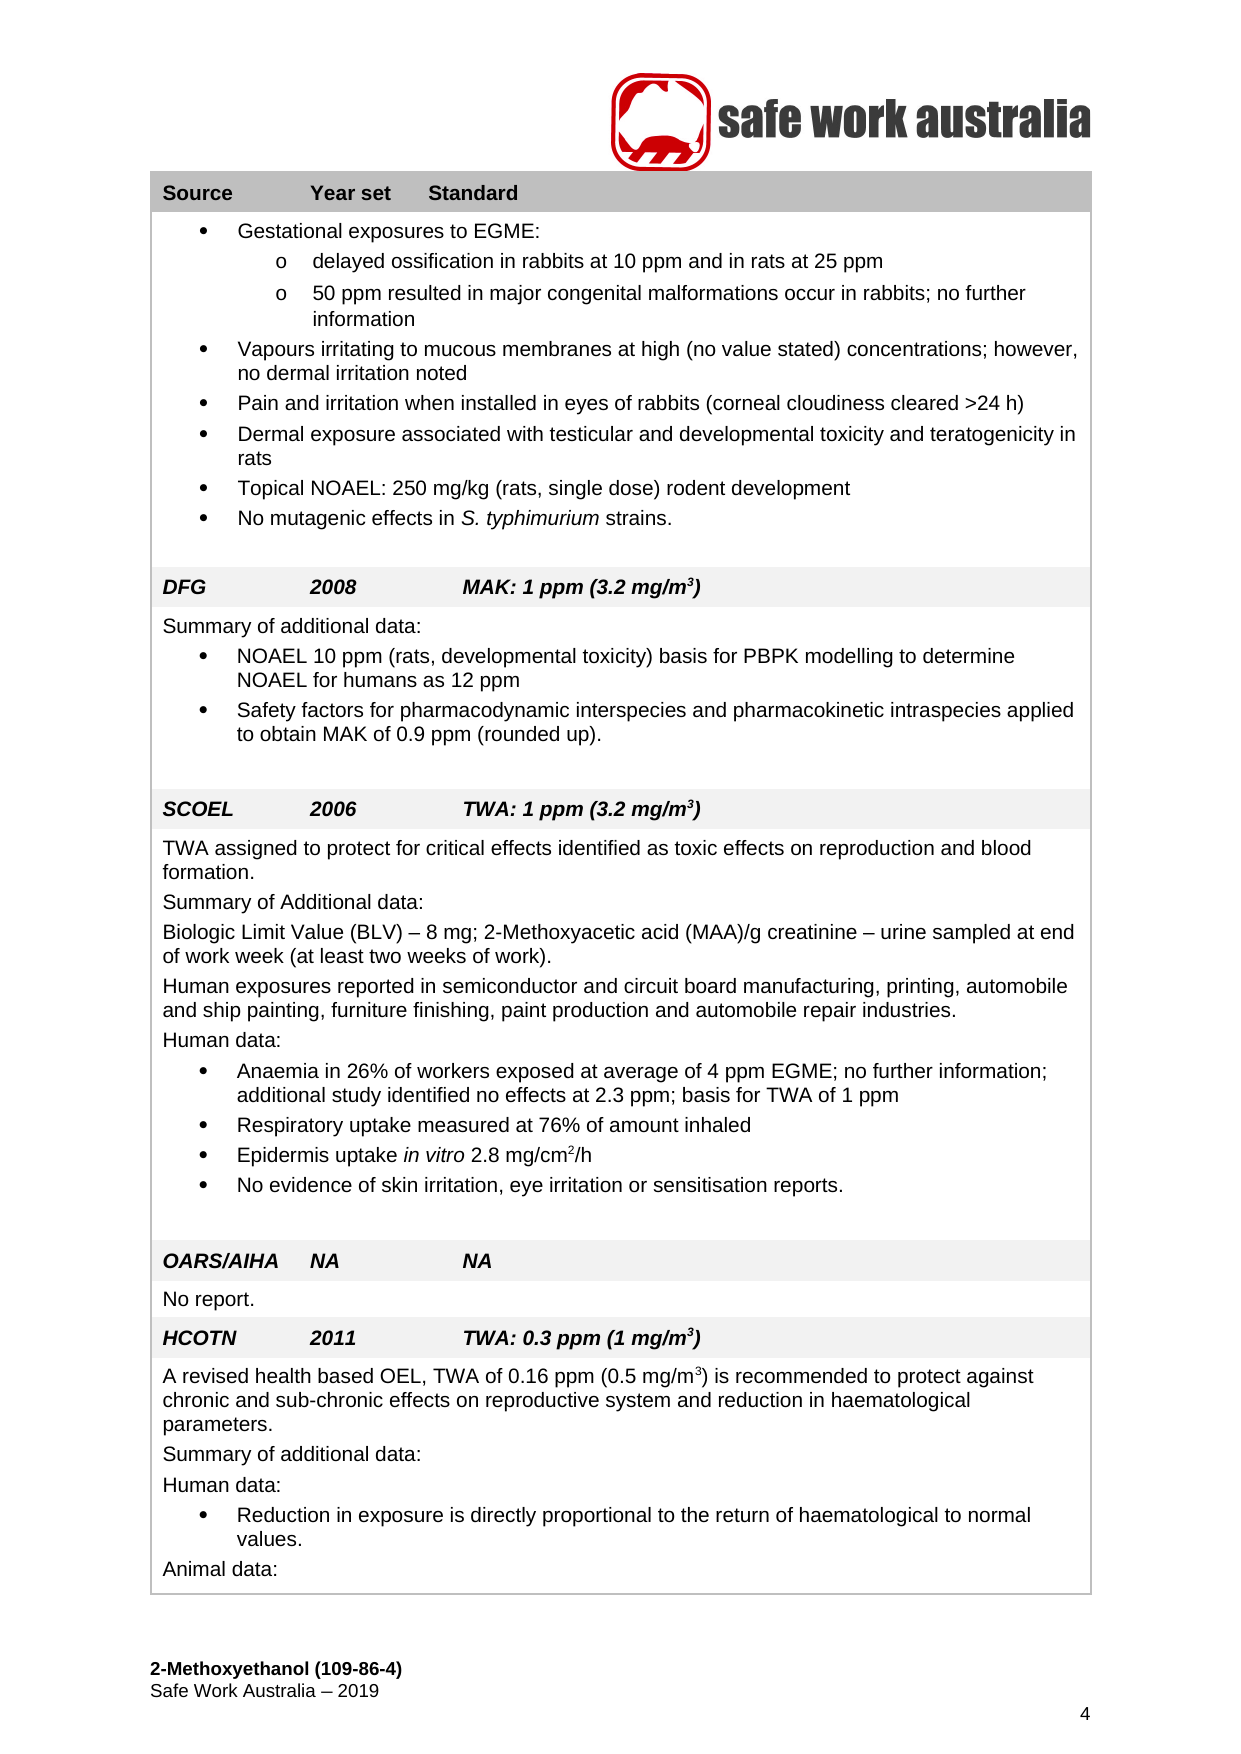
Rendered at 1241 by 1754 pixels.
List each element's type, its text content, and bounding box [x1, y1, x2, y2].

table_cell No report. [152, 1281, 1090, 1317]
picture [608, 73, 1091, 171]
table_cell SCOEL [152, 789, 1090, 829]
table_cell HCOTN [152, 1317, 1090, 1358]
table_cell TWA assigned to protect for critical effects identified as toxic effects on reproduction and blood formation. Summary of Additional data: Biologic Limit Value (BLV) – 8 mg; 2-Methoxyacetic acid (MAA)/g creatinine – urine sampled at end of work week (at least two weeks of work). Human exposures reported in semiconductor and circuit board manufacturing, printing, automobile and ship painting, furniture finishing, paint production and automobile repair industries. Human data: Anaemia in 26% of workers exposed at average of 4 ppm EGME; no further information; additional study identified no effects at 2.3 ppm; basis for TWA of 1 ppm Respiratory uptake measured at 76% of amount inhaled Epidermis uptake in vitro 2.8 mg/cm2/h No evidence of skin irritation, eye irritation or sensitisation reports. [152, 829, 1090, 1240]
table_cell DFG [152, 567, 1090, 607]
table_cell OARS/AIHA [152, 1240, 1090, 1281]
table_header Source Year set Standard [152, 173, 1090, 212]
table_cell Summary of additional data: NOAEL 10 ppm (rats, developmental toxicity) basis for PBPK modelling to determine NOAEL for humans as 12 ppm Safety factors for pharmacodynamic interspecies and pharmacokinetic intraspecies applied to obtain MAK of 0.9 ppm (rounded up). [152, 607, 1090, 789]
